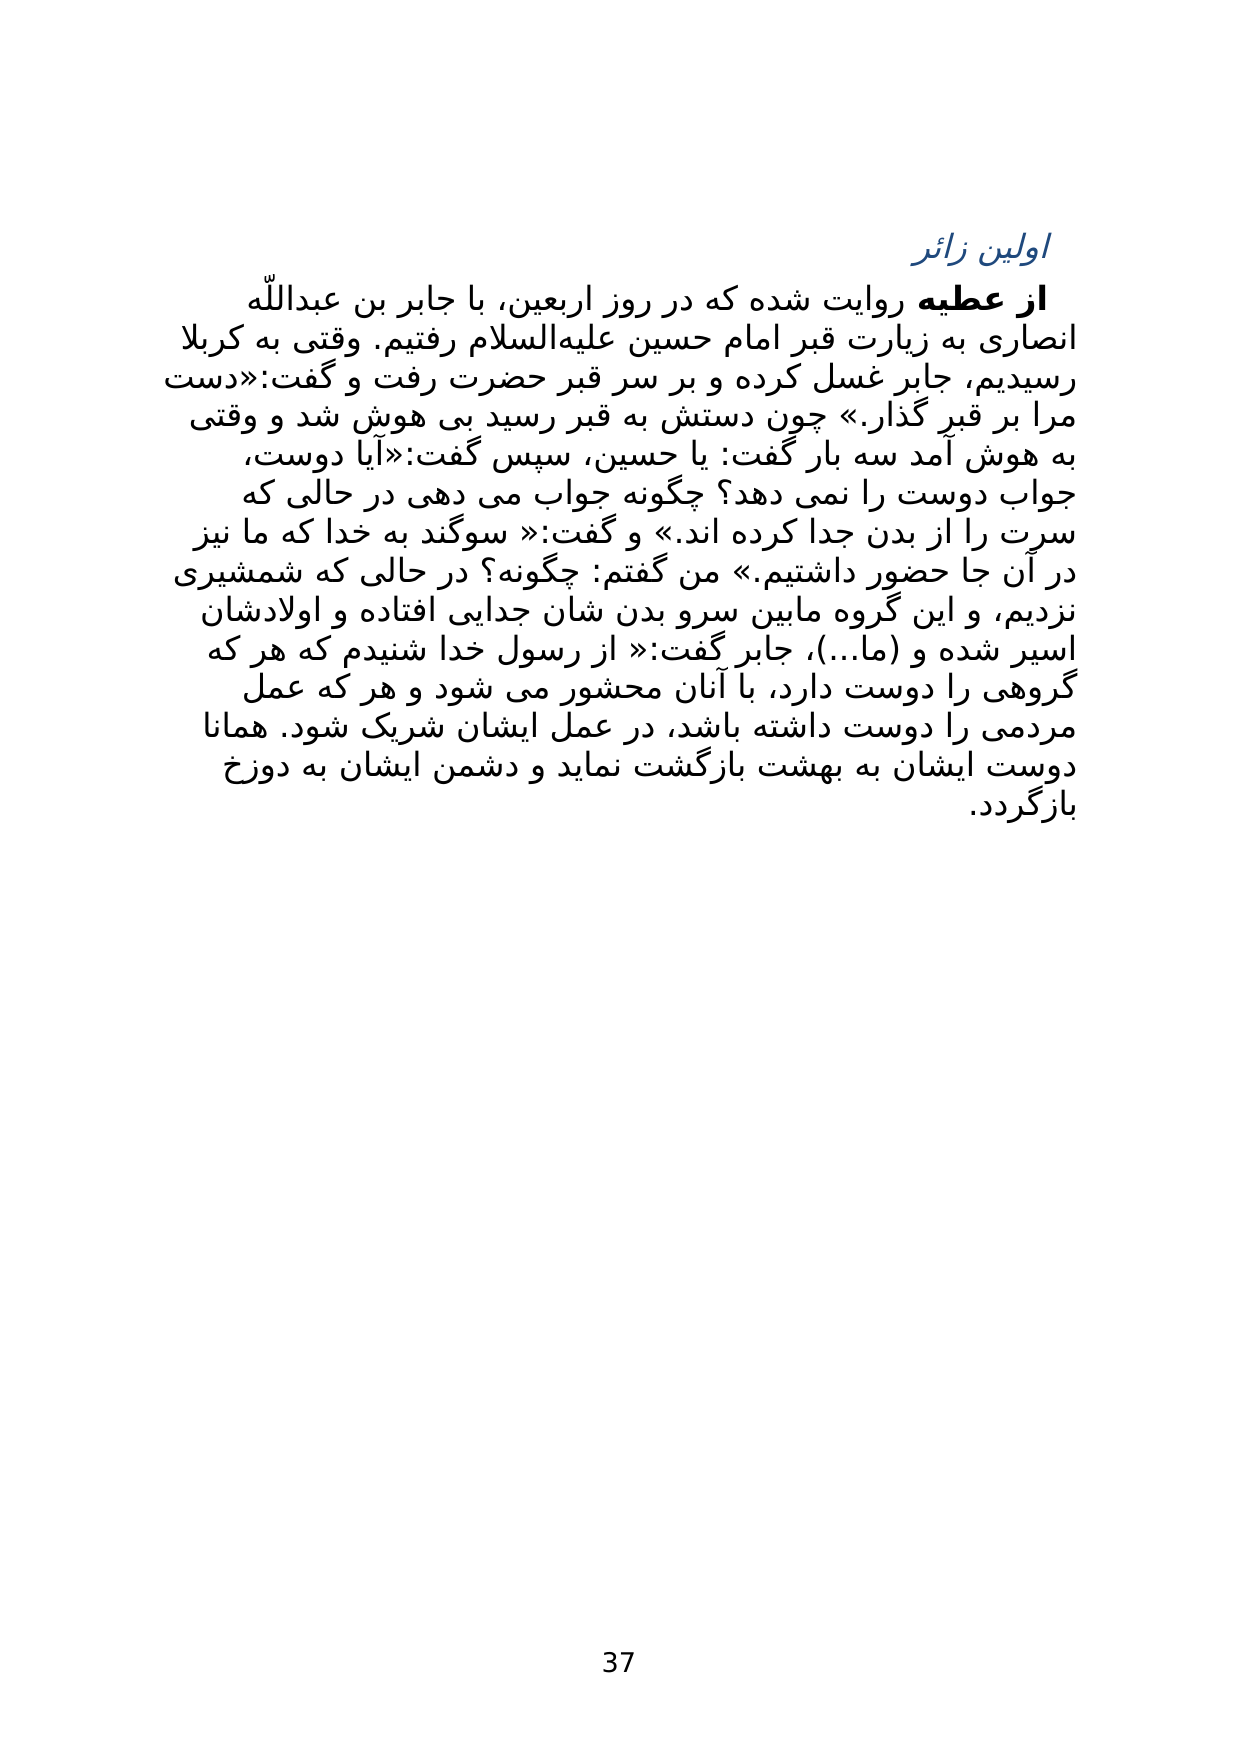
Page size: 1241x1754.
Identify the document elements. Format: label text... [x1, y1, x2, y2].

subtitle اولین زائر [159, 228, 1078, 267]
text از عطیه روایت شده که در روز اربعین، با جابر بن عبداللّه انصاری به زیارت قبر امام حسین عليه‌السلام رفتیم. وقتی به کربلا رسیدیم، جابر غسل کرده و بر سر قبر حضرت رفت و گفت:«دست مرا بر قبر گذار.» چون دستش به قبر رسید بی هوش شد و وقتی به هوش آمد سه بار گفت: یا حسین، سپس گفت:«آیا دوست، جواب دوست را نمی دهد؟ چگونه جواب می دهی در حالی که سرت را از بدن جدا کرده اند.» و گفت:« سوگند به خدا که ما نیز در آن جا حضور داشتیم.» من گفتم: چگونه؟ در حالی که شمشیری نزدیم، و این گروه مابین سرو بدن شان جدایی افتاده و اولادشان اسیر شده و (ما...)، جابر گفت:« از رسول خدا شنیدم که هر که گروهی را دوست دارد، با آنان محشور می شود و هر که عمل مردمی را دوست داشته باشد، در عمل ایشان شریک شود. همانا دوست ایشان به بهشت بازگشت نماید و دشمن ایشان به دوزخ بازگردد. [159, 279, 1078, 823]
